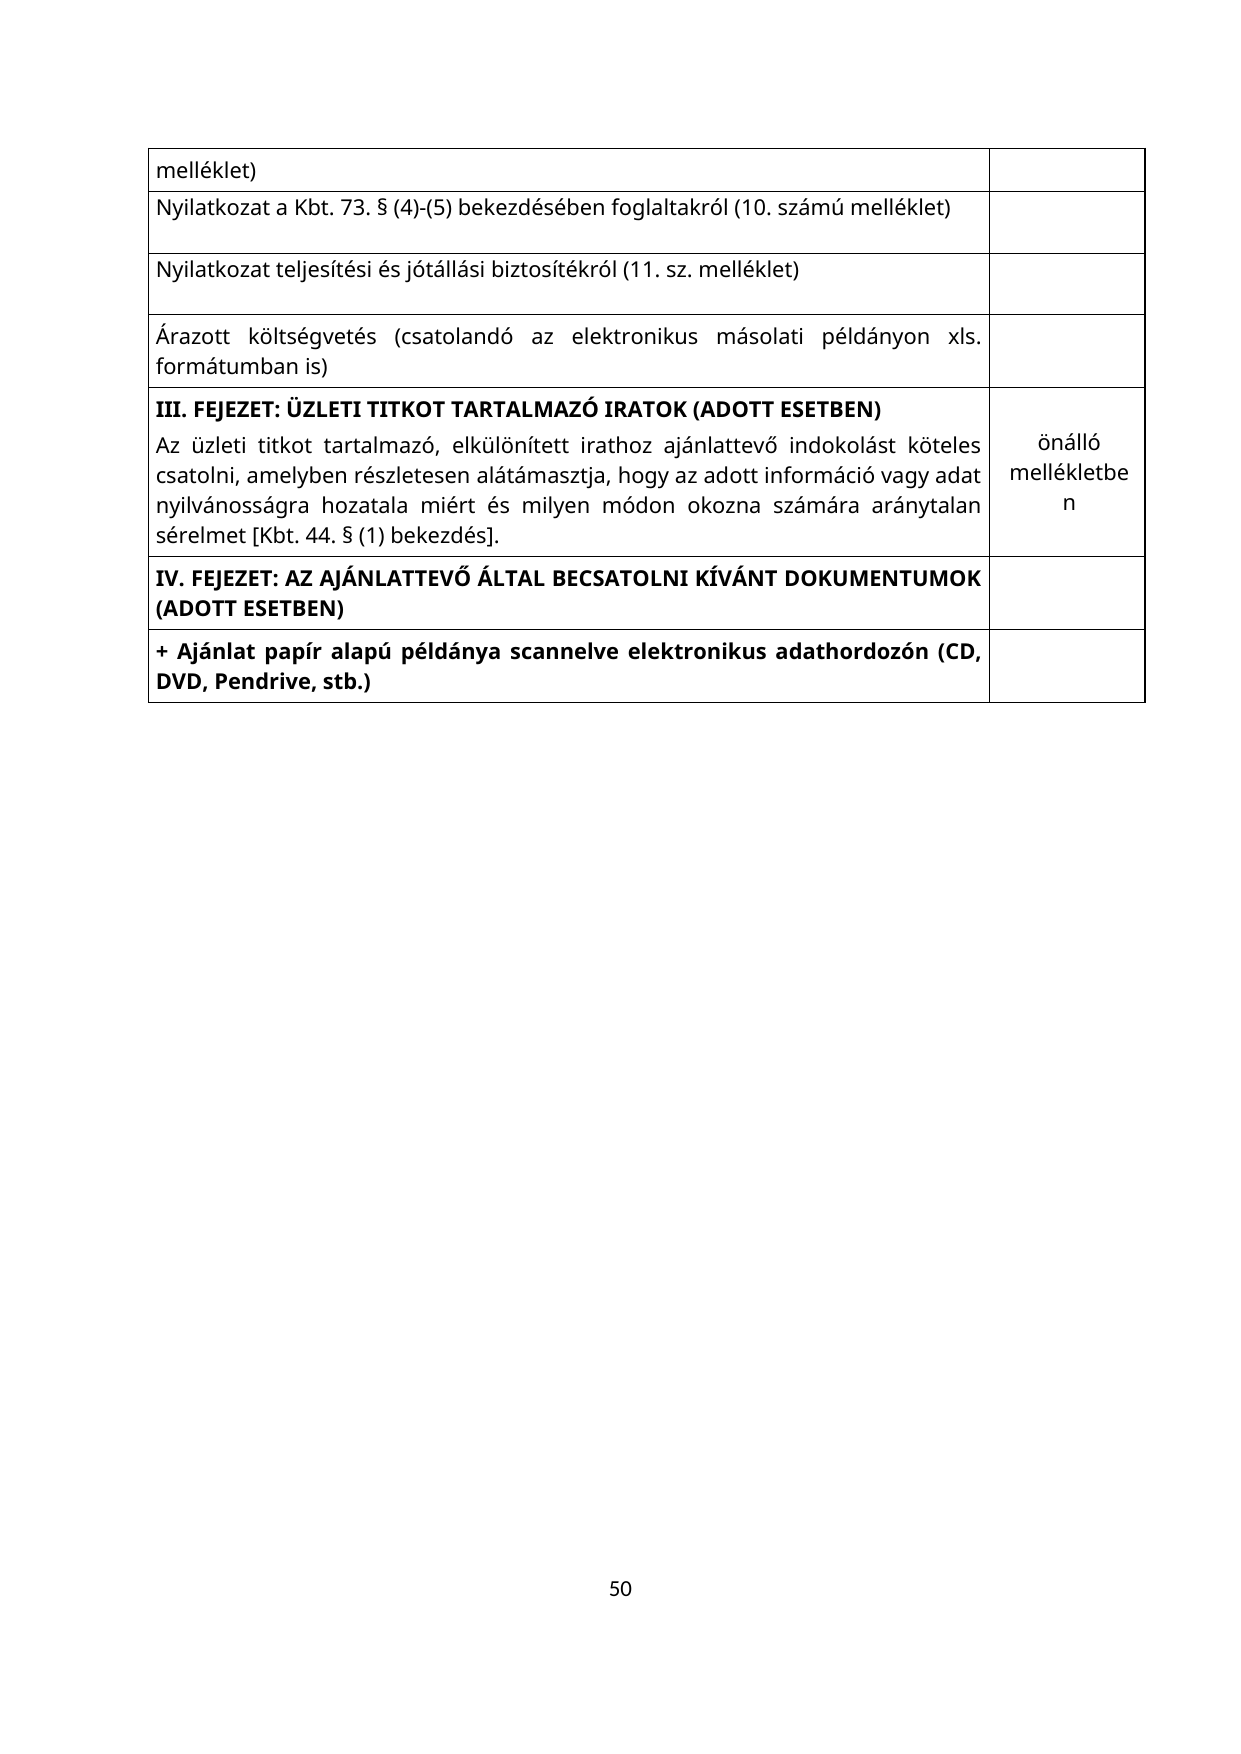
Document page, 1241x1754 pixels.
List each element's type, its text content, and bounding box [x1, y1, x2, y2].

table_cell + Ajánlat papír alapú példánya scannelve elektronikus adathordozón (CD, DVD, Pendrive, stb.) [149, 630, 989, 702]
table_cell IV. FEJEZET: AZ AJÁNLATTEVŐ ÁLTAL BECSATOLNI KÍVÁNT DOKUMENTUMOK (ADOTT ESETBEN) [149, 557, 989, 629]
table_cell Árazott költségvetés (csatolandó az elektronikus másolati példányon xls. formátumban is) [149, 315, 989, 387]
table_cell [990, 557, 1144, 629]
table_cell [990, 630, 1144, 702]
table_cell Nyilatkozat a Kbt. 73. § (4)-(5) bekezdésében foglaltakról (10. számú melléklet) [149, 192, 989, 252]
table_cell [990, 254, 1144, 314]
table_cell [990, 192, 1144, 252]
table_cell önálló mellékletben [990, 388, 1144, 556]
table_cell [149, 149, 989, 191]
table_cell III. FEJEZET: ÜZLETI TITKOT TARTALMAZÓ IRATOK (ADOTT ESETBEN) Az üzleti titkot tartalmazó, elkülönített irathoz ajánlattevő indokolást köteles csatolni, amelyben részletesen alátámasztja, hogy az adott információ vagy adat nyilvánosságra hozatala miért és milyen módon okozna számára aránytalan sérelmet [Kbt. 44. § (1) bekezdés]. [149, 388, 989, 556]
table_cell [990, 149, 1144, 191]
table_cell [990, 315, 1144, 387]
table_cell Nyilatkozat teljesítési és jótállási biztosítékról (11. sz. melléklet) [149, 254, 989, 314]
